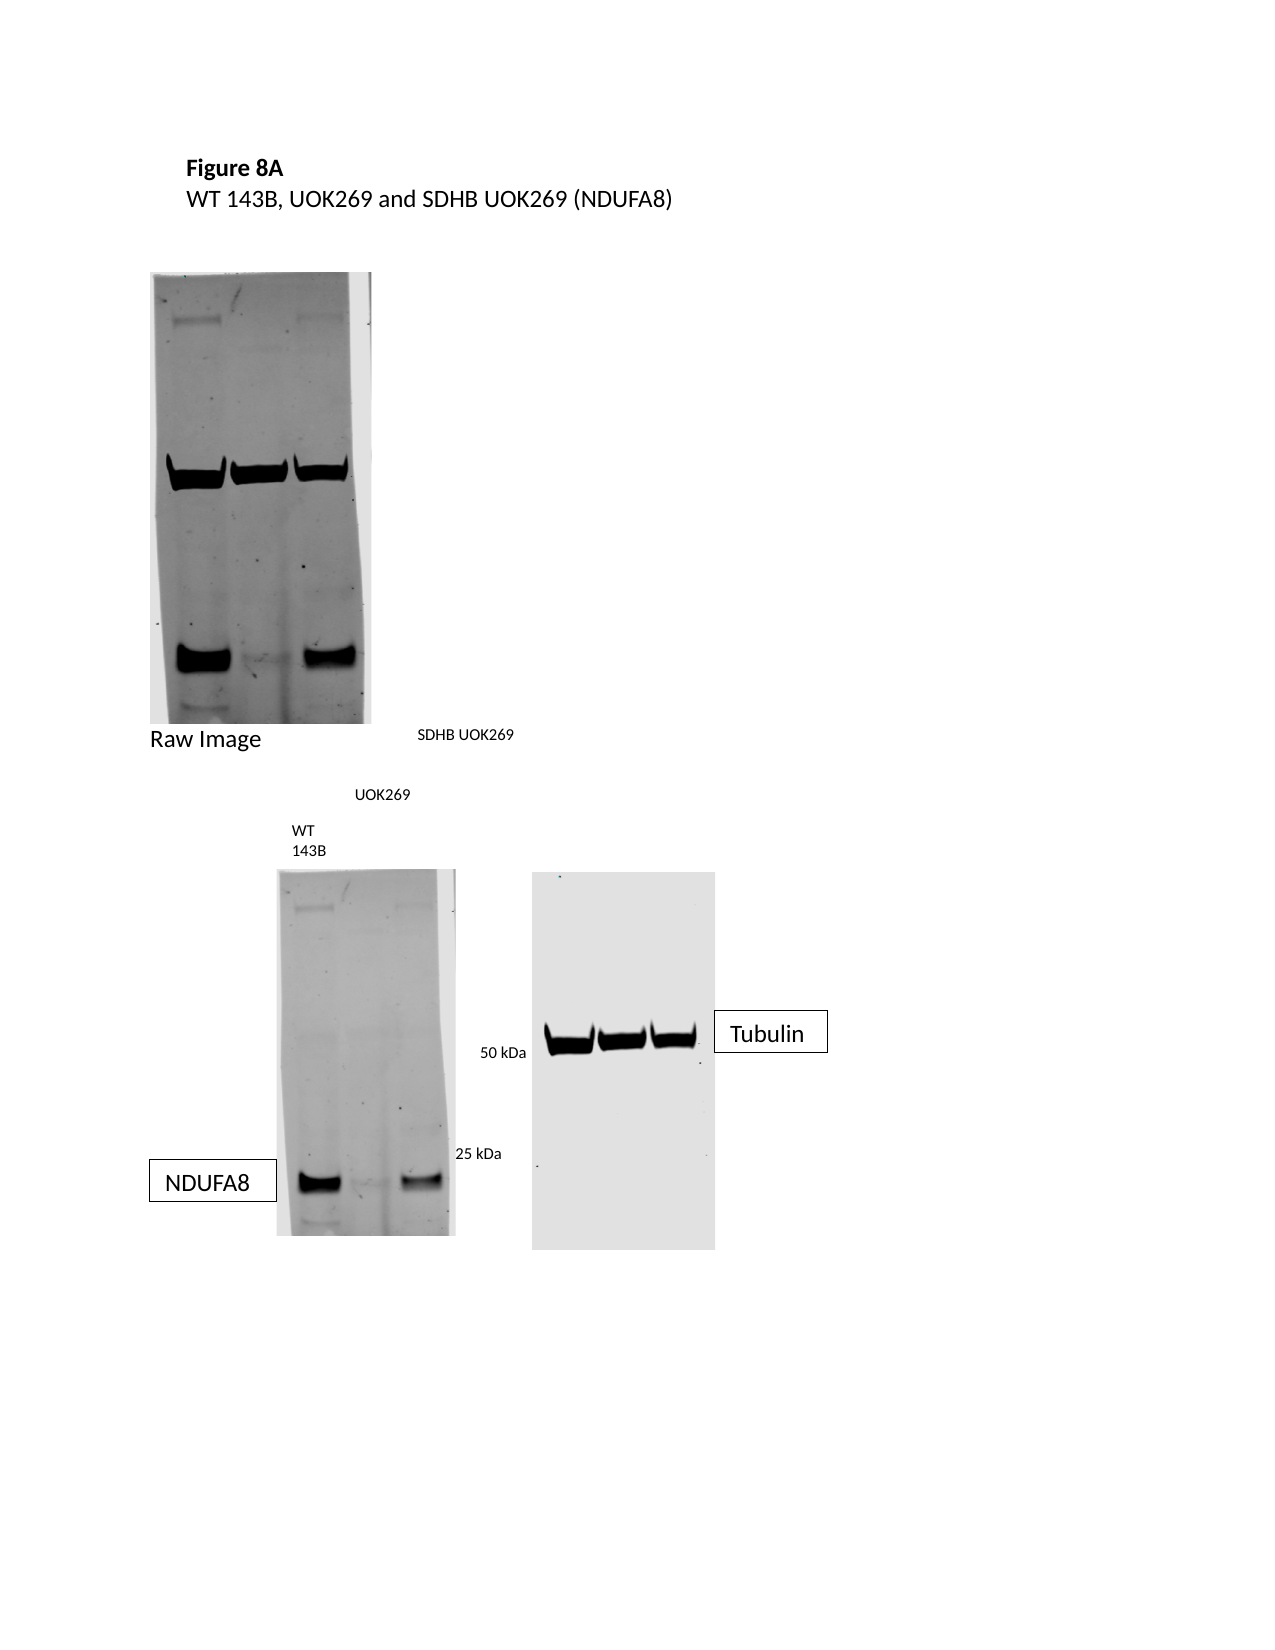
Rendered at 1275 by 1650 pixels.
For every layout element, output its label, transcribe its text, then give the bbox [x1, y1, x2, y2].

picture [150, 272, 372, 724]
picture [276, 869, 456, 1236]
picture [532, 872, 716, 1250]
text Raw Image [150, 723, 1125, 754]
